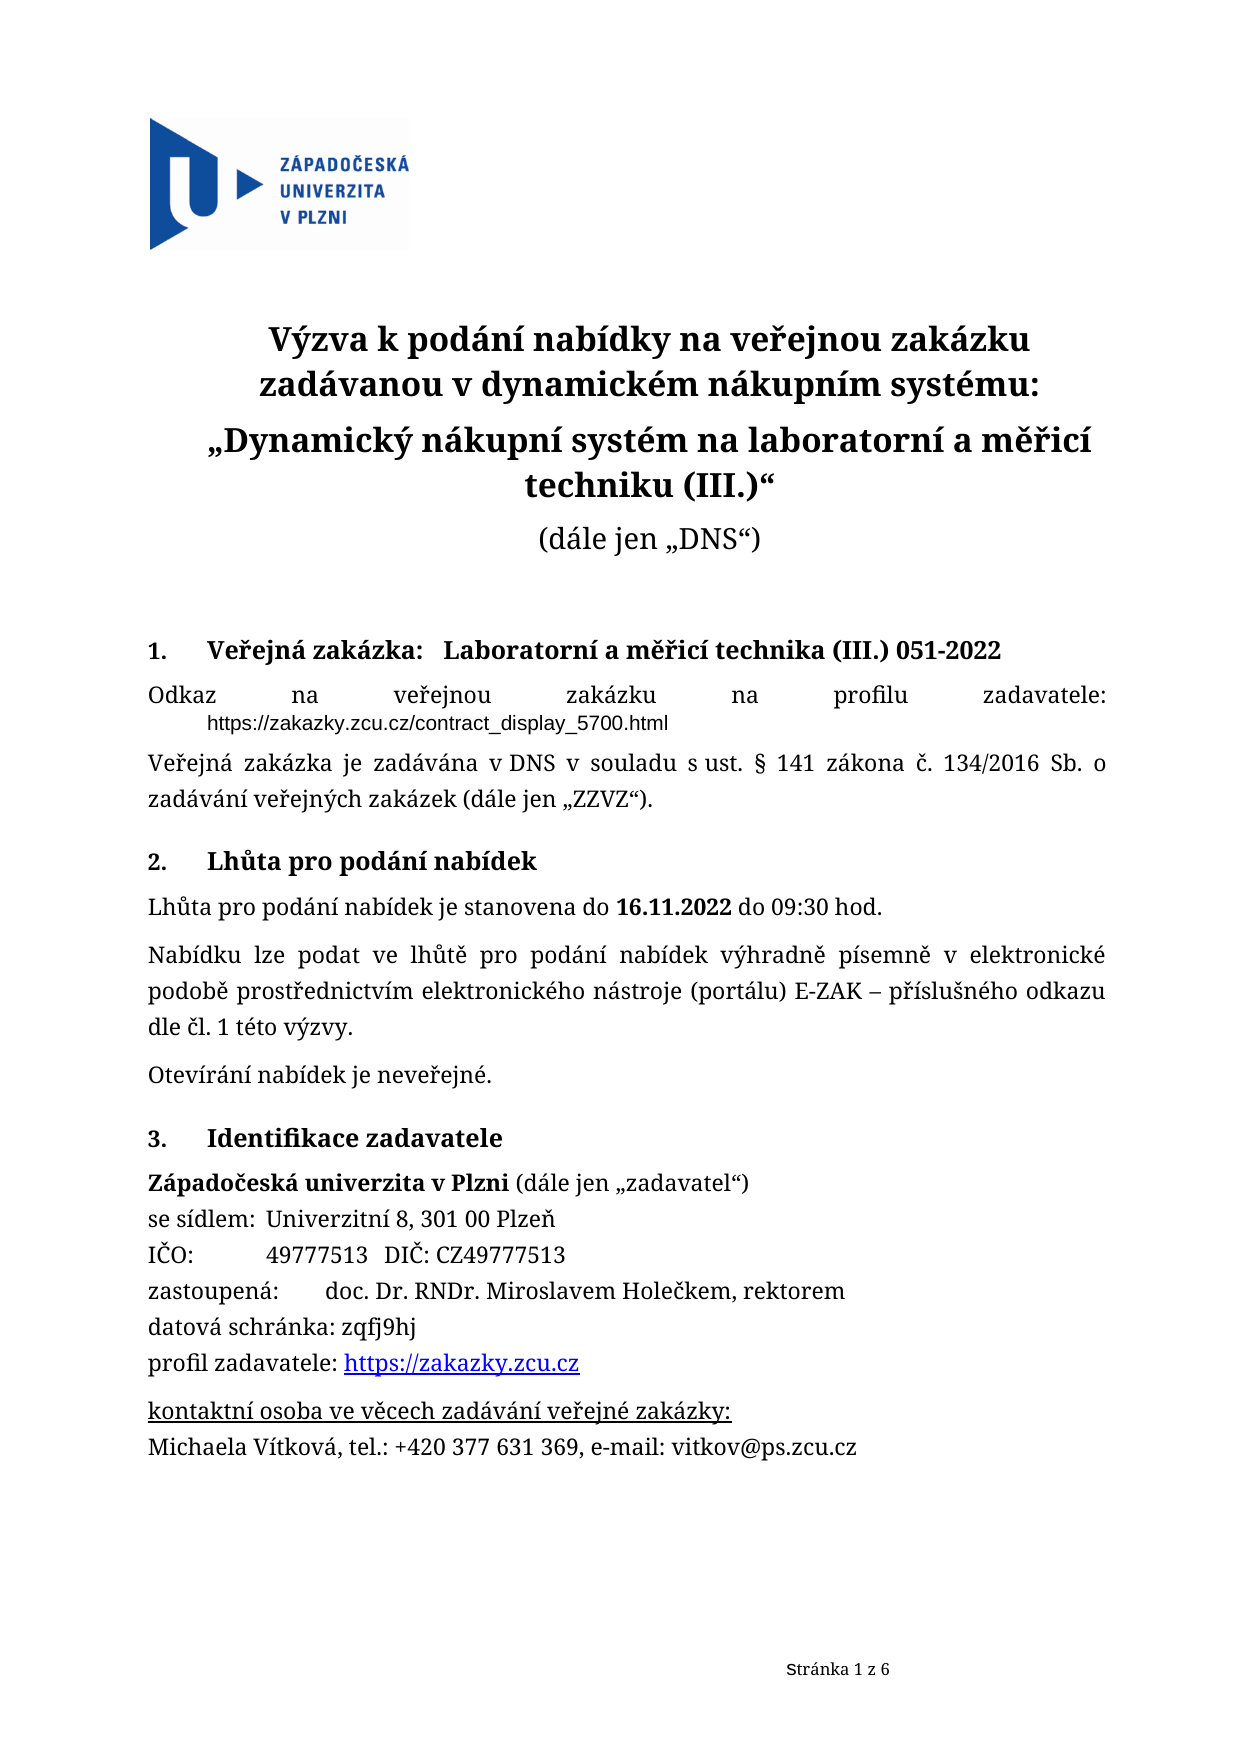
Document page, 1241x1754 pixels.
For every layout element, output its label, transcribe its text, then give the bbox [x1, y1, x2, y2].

subtitle Identifikace zadavatele [148, 1120, 1107, 1154]
text kontaktní osoba ve věcech zadávání veřejné zakázky: [148, 1395, 1107, 1426]
text datová schránka: zqfj9hj [148, 1311, 1107, 1342]
text Západočeská univerzita v Plzni (dále jen „zadavatel“) [148, 1167, 1107, 1198]
text Výzva k podání nabídky na veřejnou zakázku zadávanou v dynamickém nákupním systému: [192, 316, 1107, 406]
text zastoupená: doc. Dr. RNDr. Miroslavem Holečkem, rektorem [148, 1275, 1107, 1306]
text „Dynamický nákupní systém na laboratorní a měřicí techniku (III.)“ [192, 417, 1107, 508]
text Odkaz na veřejnou zakázku na profilu zadavatele: https://zakazky.zcu.cz/contract_display_5700.html [148, 679, 1107, 735]
subtitle Veřejná zakázka: Laboratorní a měřicí technika (III.) 051-2022 [148, 633, 1107, 667]
subtitle Lhůta pro podání nabídek [148, 844, 1107, 878]
text Lhůta pro podání nabídek je stanovena do 16.11.2022 do 09:30 hod. [148, 891, 1107, 922]
picture [150, 118, 409, 250]
text profil zadavatele: https://zakazky.zcu.cz [148, 1347, 1107, 1378]
text Nabídku lze podat ve lhůtě pro podání nabídek výhradně písemně v elektronické podobě prostřednictvím elektronického nástroje (portálu) E-ZAK – příslušného odkazu dle čl. 1 této výzvy. [148, 939, 1107, 1042]
text Michaela Vítková, tel.: +420 377 631 369, e-mail: vitkov@ps.zcu.cz [148, 1431, 1107, 1462]
text se sídlem: Univerzitní 8, 301 00 Plzeň [148, 1203, 1107, 1234]
text Veřejná zakázka je zadávána v DNS v souladu s ust. § 141 zákona č. 134/2016 Sb. o zadávání veřejných zakázek (dále jen „ZZVZ“). [148, 747, 1107, 814]
text (dále jen „DNS“) [192, 518, 1107, 558]
text Otevírání nabídek je neveřejné. [148, 1059, 1107, 1091]
text IČO: 49777513 DIČ: CZ49777513 [148, 1239, 1107, 1270]
